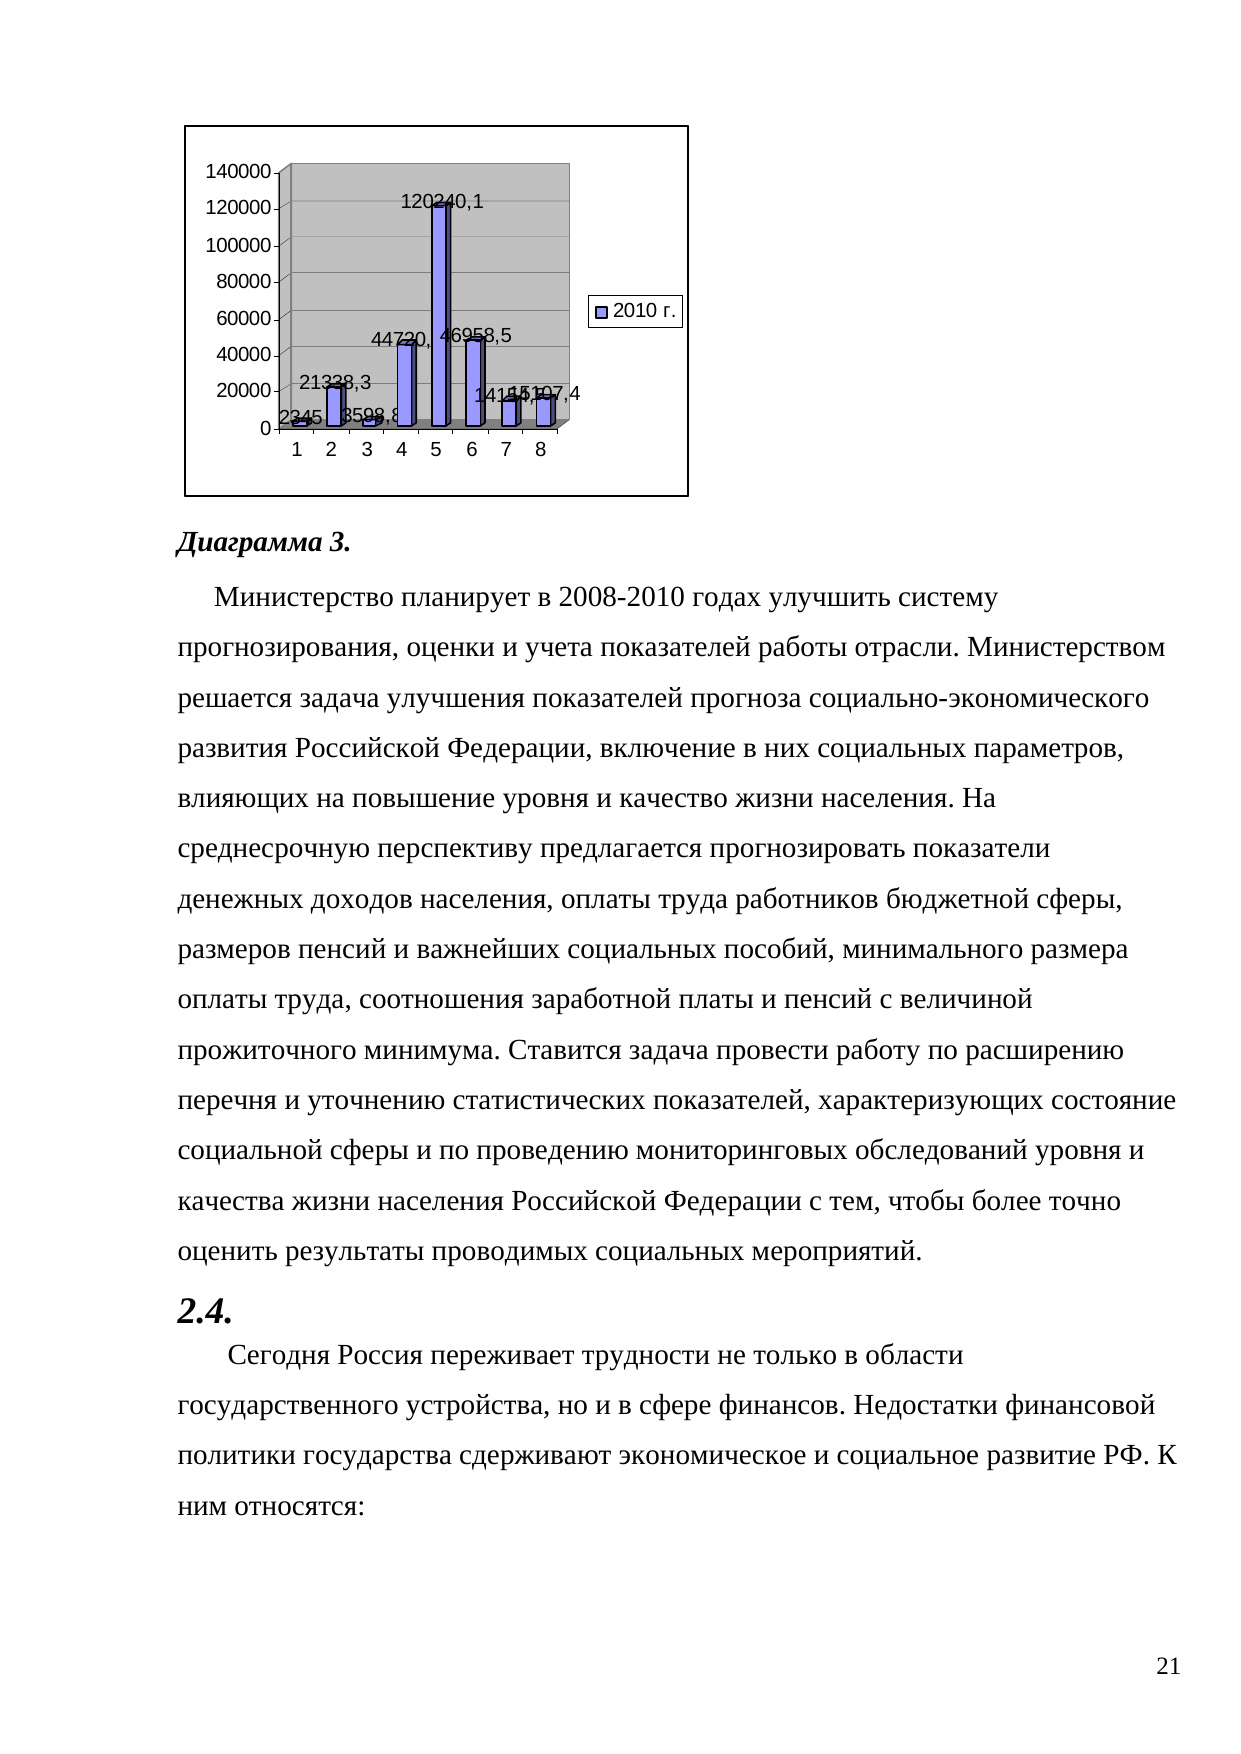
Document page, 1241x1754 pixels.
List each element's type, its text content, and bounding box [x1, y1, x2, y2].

text Министерство планирует в 2008-2010 годах улучшить систему прогнозирования, оценки и учета показателей работы отрасли. Министерством решается задача улучшения показателей прогноза социально-экономического развития Российской Федерации, включение в них социальных параметров, влияющих на повышение уровня и качество жизни населения. На среднесрочную перспективу предлагается прогнозировать показатели денежных доходов населения, оплаты труда работников бюджетной сферы, размеров пенсий и важнейших социальных пособий, минимального размера оплаты труда, соотношения заработной платы и пенсий с величиной прожиточного минимума. Ставится задача провести работу по расширению перечня и уточнению статистических показателей, характеризующих состояние социальной сферы и по проведению мониторинговых обследований уровня и качества жизни населения Российской Федерации с тем, чтобы более точно оценить результаты проводимых социальных мероприятий. [177, 579, 1181, 1267]
subtitle 2.4. [177, 1288, 1181, 1332]
text Диаграмма 3. [177, 524, 1181, 557]
text Сегодня Россия переживает трудности не только в области государственного устройства, но и в сфере финансов. Недостатки финансовой политики государства сдерживают экономическое и социальное развитие РФ. К ним относятся: [177, 1337, 1181, 1521]
